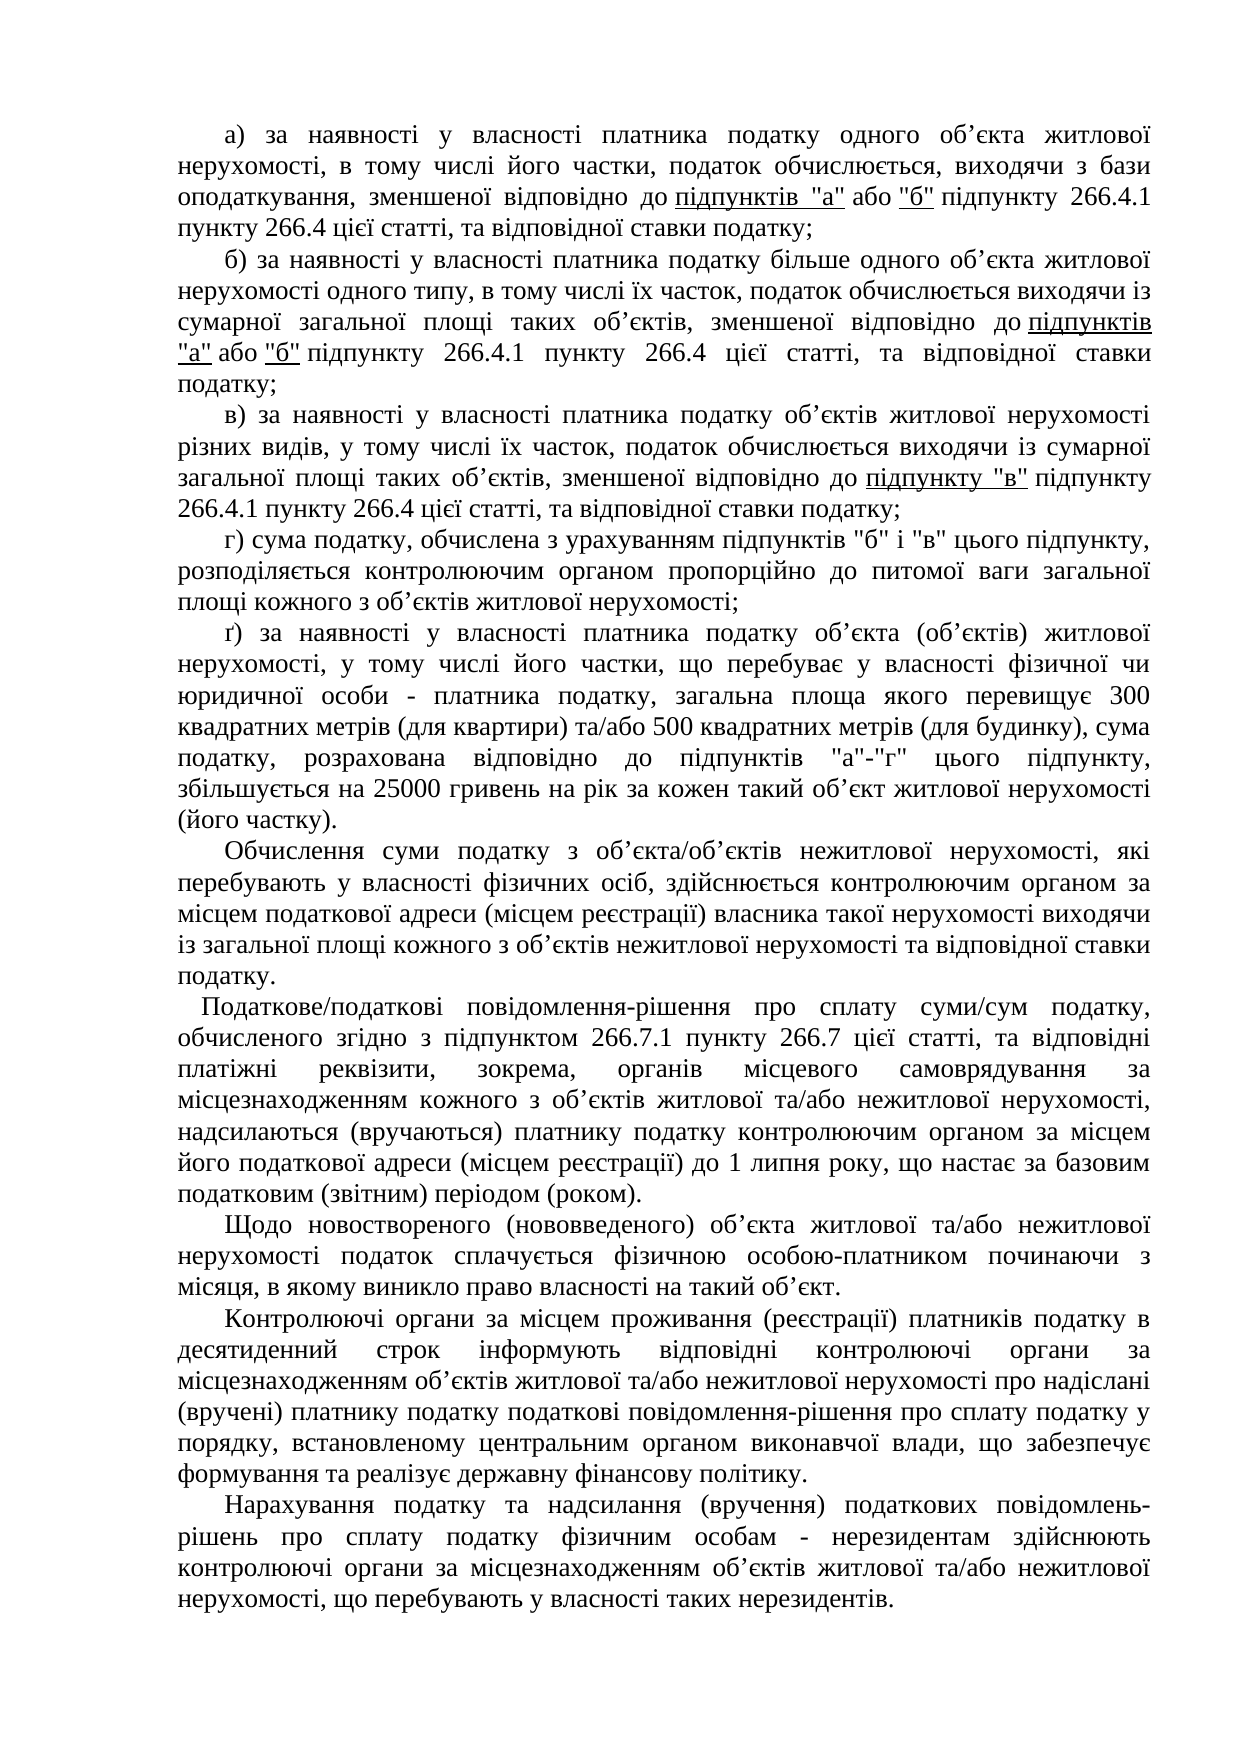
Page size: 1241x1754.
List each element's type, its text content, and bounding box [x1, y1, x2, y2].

text Обчислення суми податку з об’єкта/об’єктів нежитлової нерухомості, які перебувають у власності фізичних осіб, здійснюється контролюючим органом за місцем податкової адреси (місцем реєстрації) власника такої нерухомості виходячи із загальної площі кожного з об’єктів нежитлової нерухомості та відповідної ставки податку. [177, 834, 1152, 990]
text ґ) за наявності у власності платника податку об’єкта (об’єктів) житлової нерухомості, у тому числі його частки, що перебуває у власності фізичної чи юридичної особи - платника податку, загальна площа якого перевищує 300 квадратних метрів (для квартири) та/або 500 квадратних метрів (для будинку), сума податку, розрахована відповідно до підпунктів "а"-"г" цього підпункту, збільшується на 25000 гривень на рік за кожен такий об’єкт житлової нерухомості (його частку). [177, 616, 1152, 834]
text а) за наявності у власності платника податку одного об’єкта житлової нерухомості, в тому числі його частки, податок обчислюється, виходячи з бази оподаткування, зменшеної відповідно до підпунктів "а" або "б" підпункту 266.4.1 пункту 266.4 цієї статті, та відповідної ставки податку; [177, 118, 1152, 243]
text Нарахування податку та надсилання (вручення) податкових повідомлень-рішень про сплату податку фізичним особам - нерезидентам здійснюють контролюючі органи за місцезнаходженням об’єктів житлової та/або нежитлової нерухомості, що перебувають у власності таких нерезидентів. [177, 1488, 1152, 1613]
text б) за наявності у власності платника податку більше одного об’єкта житлової нерухомості одного типу, в тому числі їх часток, податок обчислюється виходячи із сумарної загальної площі таких об’єктів, зменшеної відповідно до підпунктів "а" або "б" підпункту 266.4.1 пункту 266.4 цієї статті, та відповідної ставки податку; [177, 243, 1152, 398]
text Контролюючі органи за місцем проживання (реєстрації) платників податку в десятиденний строк інформують відповідні контролюючі органи за місцезнаходженням об’єктів житлової та/або нежитлової нерухомості про надіслані (вручені) платнику податку податкові повідомлення-рішення про сплату податку у порядку, встановленому центральним органом виконавчої влади, що забезпечує формування та реалізує державну фінансову політику. [177, 1302, 1152, 1488]
text Податкове/податкові повідомлення-рішення про сплату суми/сум податку, обчисленого згідно з підпунктом 266.7.1 пункту 266.7 цієї статті, та відповідні платіжні реквізити, зокрема, органів місцевого самоврядування за місцезнаходженням кожного з об’єктів житлової та/або нежитлової нерухомості, надсилаються (вручаються) платнику податку контролюючим органом за місцем його податкової адреси (місцем реєстрації) до 1 липня року, що настає за базовим податковим (звітним) періодом (роком). [177, 990, 1152, 1208]
text Щодо новоствореного (нововведеного) об’єкта житлової та/або нежитлової нерухомості податок сплачується фізичною особою-платником починаючи з місяця, в якому виникло право власності на такий об’єкт. [177, 1208, 1152, 1302]
text г) сума податку, обчислена з урахуванням підпунктів "б" і "в" цього підпункту, розподіляється контролюючим органом пропорційно до питомої ваги загальної площі кожного з об’єктів житлової нерухомості; [177, 523, 1152, 616]
text в) за наявності у власності платника податку об’єктів житлової нерухомості різних видів, у тому числі їх часток, податок обчислюється виходячи із сумарної загальної площі таких об’єктів, зменшеної відповідно до підпункту "в" підпункту 266.4.1 пункту 266.4 цієї статті, та відповідної ставки податку; [177, 398, 1152, 523]
